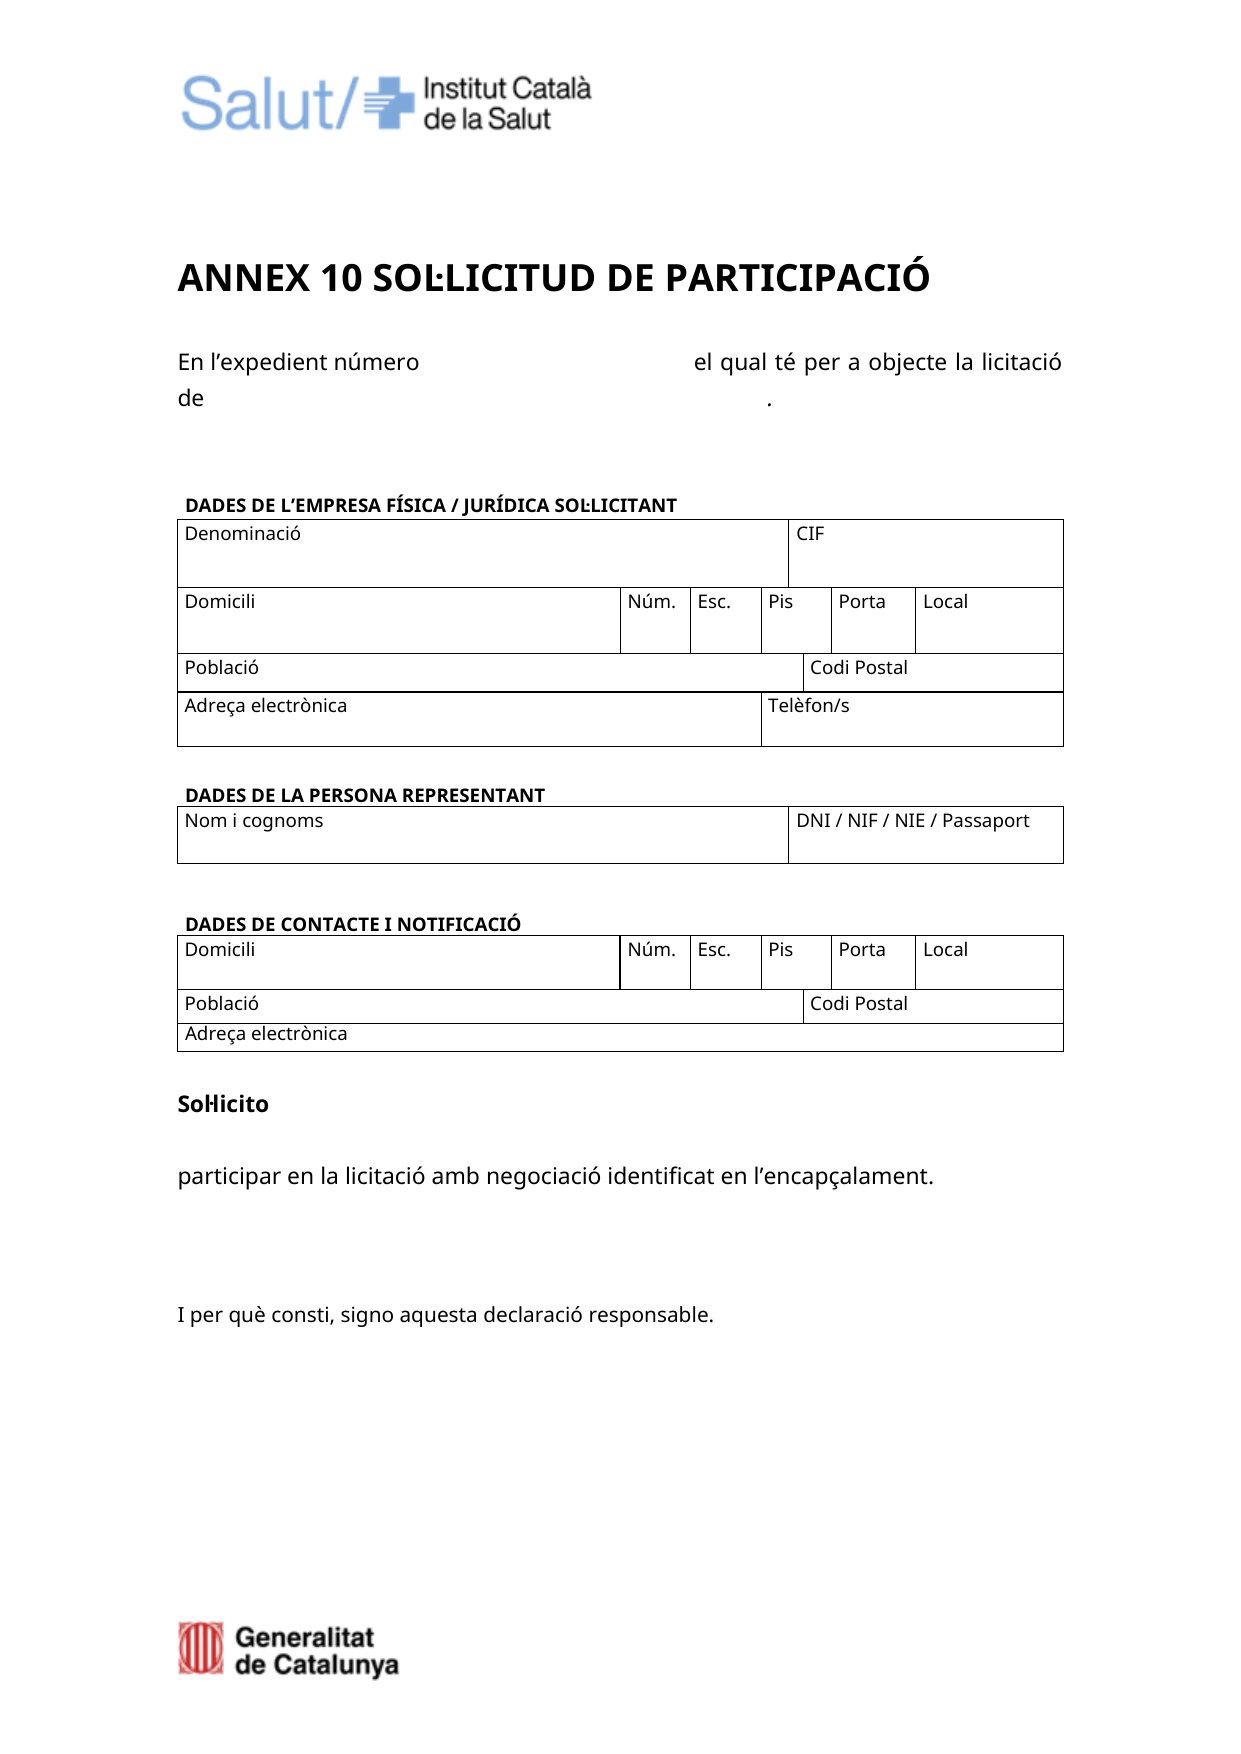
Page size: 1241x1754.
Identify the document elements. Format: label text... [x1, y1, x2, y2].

table_cell Porta [832, 936, 915, 989]
table_cell Adreça electrònica [178, 693, 761, 746]
table_cell CIF [789, 520, 1063, 587]
table_cell Local [916, 588, 1063, 653]
text I per què consti, signo aquesta declaració responsable. [177, 1300, 1063, 1328]
picture [177, 1620, 401, 1681]
table_cell Esc. [691, 588, 761, 653]
table_cell Codi Postal [804, 654, 1063, 691]
table_cell Codi Postal [804, 990, 1063, 1022]
table_cell Núm. [621, 588, 690, 653]
table_cell Esc. [691, 936, 761, 989]
table_cell Nom i cognoms [178, 807, 788, 863]
table_cell Telèfon/s [762, 693, 1063, 746]
table_cell DADES DE LA PERSONA REPRESENTANT [177, 747, 1063, 806]
table_cell DADES DE CONTACTE I NOTIFICACIÓ [177, 864, 1063, 935]
table_header DADES DE L’EMPRESA FÍSICA / JURÍDICA SOL·LICITANT [177, 497, 1063, 519]
text participar en la licitació amb negociació identificat en l’encapçalament. [177, 1160, 1063, 1191]
table_cell Núm. [621, 936, 690, 989]
table_cell Porta [832, 588, 915, 653]
text Sol·licito [177, 1088, 1063, 1119]
table_cell Denominació [178, 520, 788, 587]
table_cell Domicili [178, 588, 620, 653]
table_cell DNI / NIF / NIE / Passaport [789, 807, 1063, 863]
table_cell Població [178, 654, 803, 691]
picture [177, 73, 595, 135]
table_cell Pis [762, 936, 831, 989]
table_cell Local [916, 936, 1063, 989]
text En l’expedient número el qual té per a objecte la licitació de . [177, 346, 1063, 413]
table_cell Domicili [178, 936, 619, 989]
table_cell Població [178, 990, 803, 1022]
table_cell Pis [762, 588, 831, 653]
text ANNEX 10 SOL·LICITUD DE PARTICIPACIÓ [177, 251, 1063, 302]
table_cell Adreça electrònica [178, 1024, 1063, 1051]
